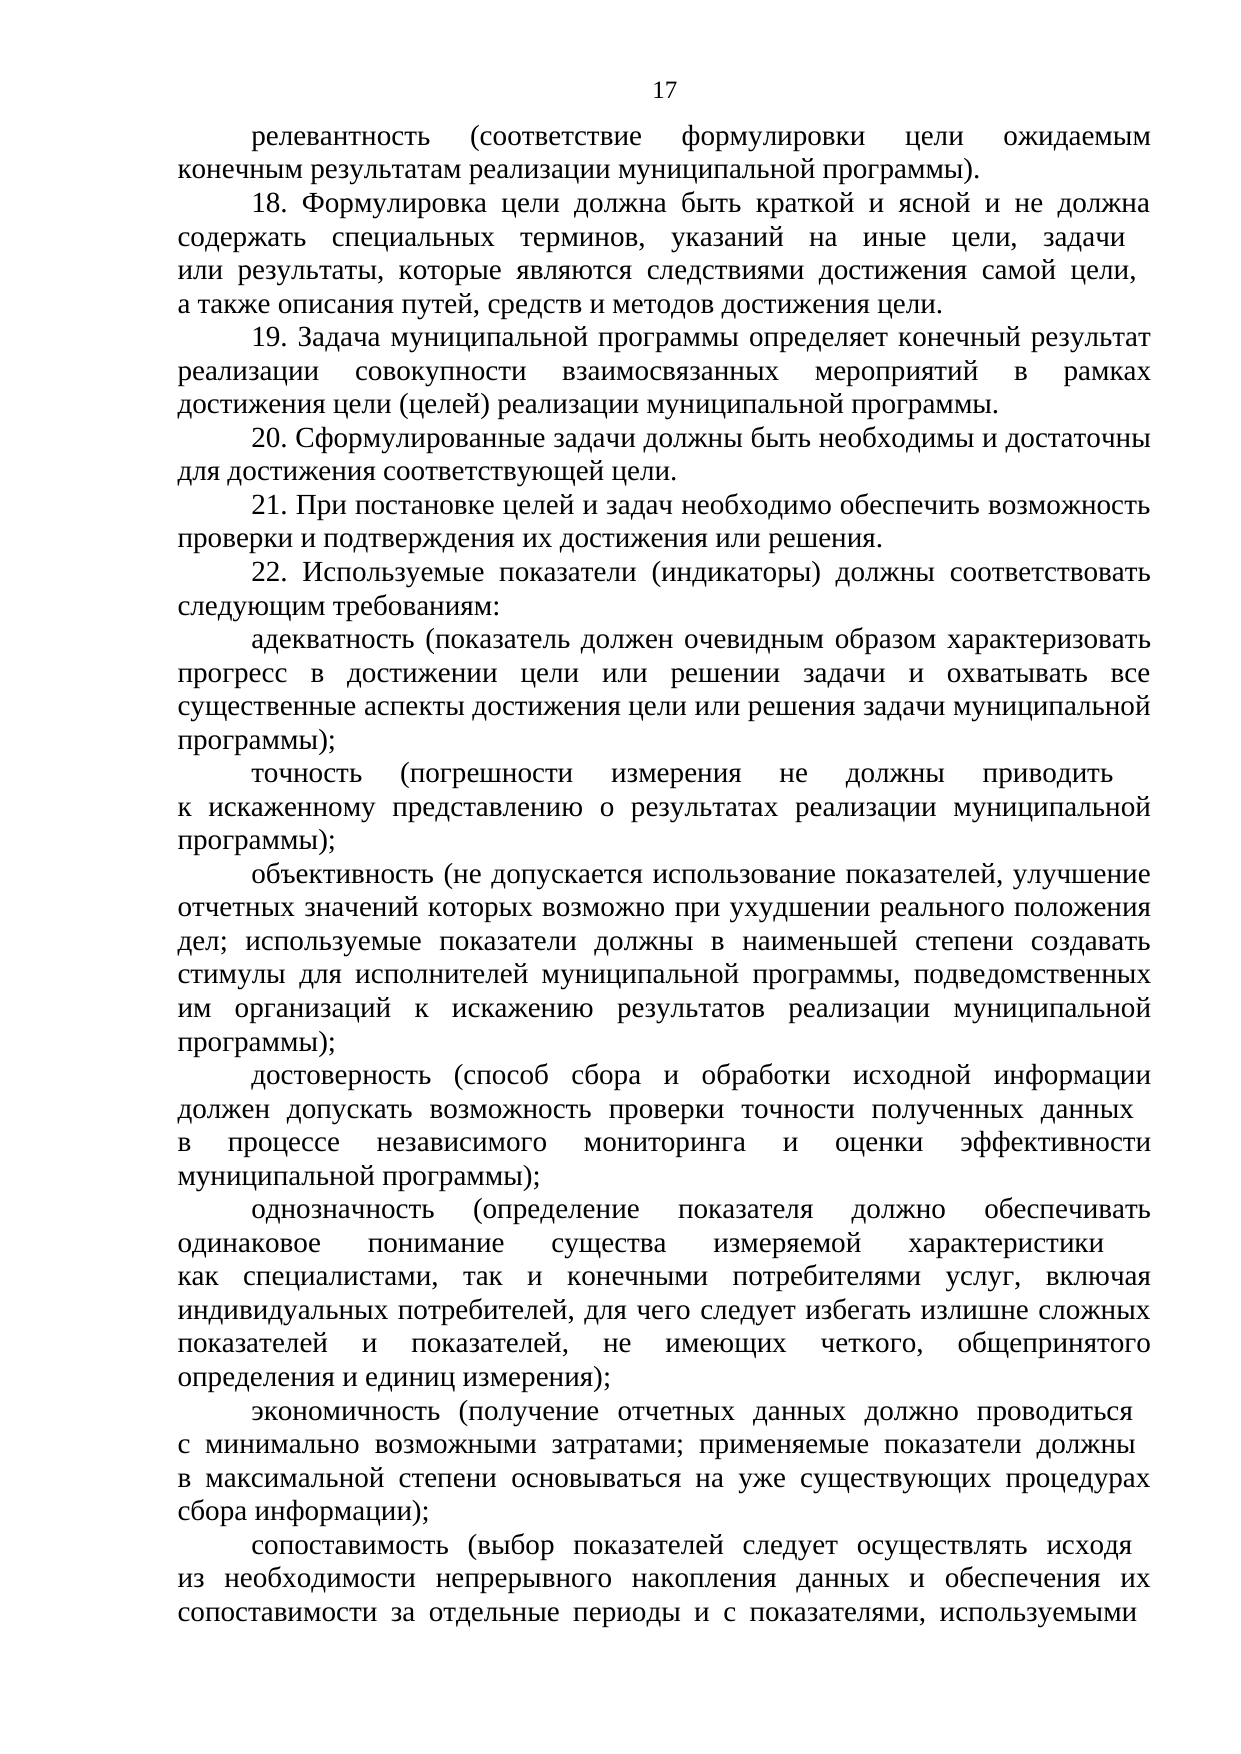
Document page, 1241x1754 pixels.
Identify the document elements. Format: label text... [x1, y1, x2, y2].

text однозначность (определение показателя должно обеспечивать одинаковое понимание существа измеряемой характеристики как специалистами, так и конечными потребителями услуг, включая индивидуальных потребителей, для чего следует избегать излишне сложных показателей и показателей, не имеющих четкого, общепринятого определения и единиц измерения); [177, 1191, 1152, 1393]
text точность (погрешности измерения не должны приводить к искаженному представлению о результатах реализации муниципальной программы); [177, 755, 1152, 856]
text адекватность (показатель должен очевидным образом характеризовать прогресс в достижении цели или решении задачи и охватывать все существенные аспекты достижения цели или решения задачи муниципальной программы); [177, 621, 1152, 755]
text объективность (не допускается использование показателей, улучшение отчетных значений которых возможно при ухудшении реального положения дел; используемые показатели должны в наименьшей степени создавать стимулы для исполнителей муниципальной программы, подведомственных им организаций к искажению результатов реализации муниципальной программы); [177, 856, 1152, 1057]
text 22. Используемые показатели (индикаторы) должны соответствовать следующим требованиям: [177, 554, 1152, 621]
text 21. При постановке целей и задач необходимо обеспечить возможность проверки и подтверждения их достижения или решения. [177, 487, 1152, 554]
text экономичность (получение отчетных данных должно проводиться с минимально возможными затратами; применяемые показатели должны в максимальной степени основываться на уже существующих процедурах сбора информации); [177, 1393, 1152, 1527]
text 19. Задача муниципальной программы определяет конечный результат реализации совокупности взаимосвязанных мероприятий в рамках достижения цели (целей) реализации муниципальной программы. [177, 319, 1152, 420]
text 20. Сформулированные задачи должны быть необходимы и достаточны для достижения соответствующей цели. [177, 420, 1152, 487]
text релевантность (соответствие формулировки цели ожидаемым конечным результатам реализации муниципальной программы). [177, 118, 1152, 185]
text 18. Формулировка цели должна быть краткой и ясной и не должна содержать специальных терминов, указаний на иные цели, задачи или результаты, которые являются следствиями достижения самой цели, а также описания путей, средств и методов достижения цели. [177, 185, 1152, 319]
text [177, 1527, 1152, 1627]
text достоверность (способ сбора и обработки исходной информации должен допускать возможность проверки точности полученных данных в процессе независимого мониторинга и оценки эффективности муниципальной программы); [177, 1057, 1152, 1191]
